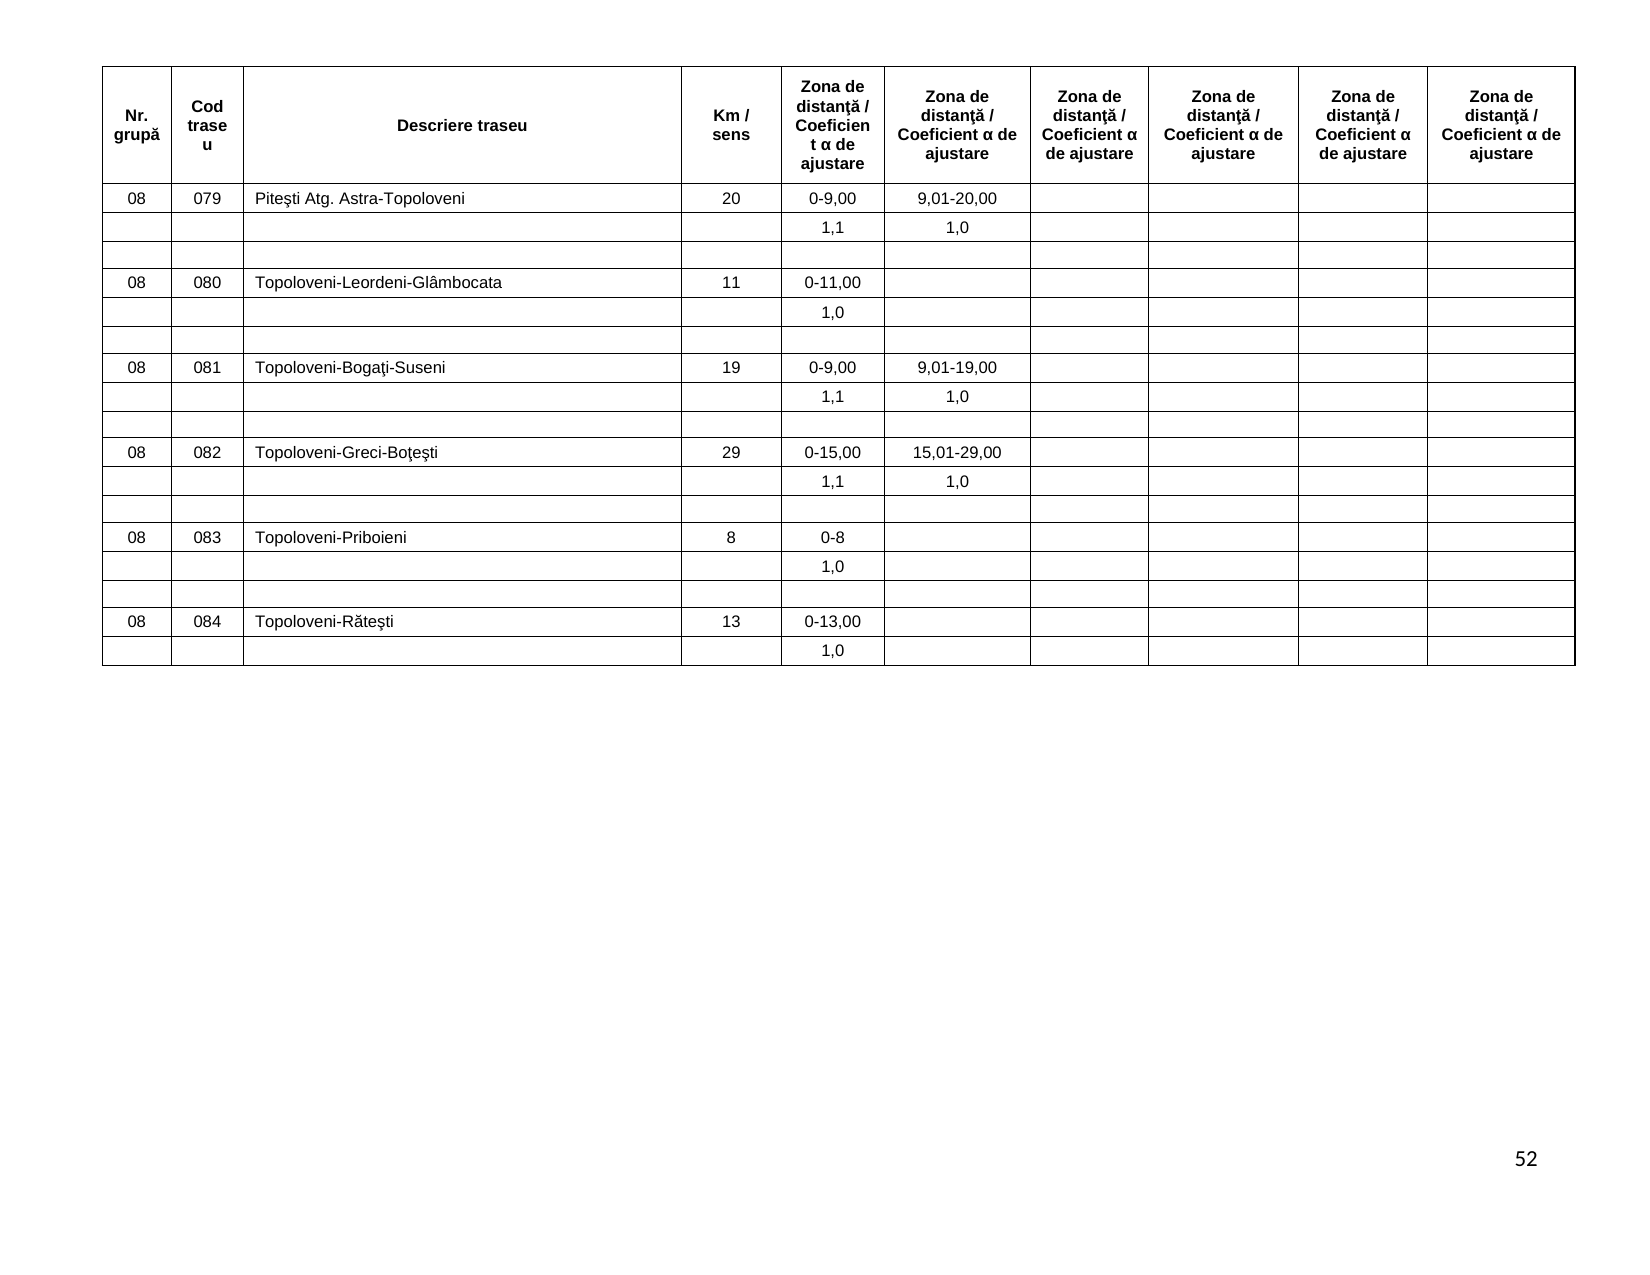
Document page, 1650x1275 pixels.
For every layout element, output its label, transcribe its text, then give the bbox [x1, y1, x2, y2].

table_header Zona de distanţă / Coeficient α de ajustare [885, 67, 1030, 183]
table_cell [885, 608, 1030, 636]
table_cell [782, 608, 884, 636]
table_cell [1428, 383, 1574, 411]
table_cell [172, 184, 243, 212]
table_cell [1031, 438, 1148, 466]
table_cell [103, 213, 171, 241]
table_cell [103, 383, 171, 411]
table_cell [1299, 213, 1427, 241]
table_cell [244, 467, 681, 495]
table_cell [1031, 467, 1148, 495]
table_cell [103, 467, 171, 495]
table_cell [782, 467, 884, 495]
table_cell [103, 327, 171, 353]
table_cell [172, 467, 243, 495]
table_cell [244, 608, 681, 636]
table_header Zona de distanţă / Coeficient α de ajustare [1149, 67, 1298, 183]
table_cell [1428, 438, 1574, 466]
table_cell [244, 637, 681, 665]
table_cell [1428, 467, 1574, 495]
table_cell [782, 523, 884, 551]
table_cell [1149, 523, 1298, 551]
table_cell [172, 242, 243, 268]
table_header Descriere traseu [244, 67, 681, 183]
table_header Cod traseu [172, 67, 243, 183]
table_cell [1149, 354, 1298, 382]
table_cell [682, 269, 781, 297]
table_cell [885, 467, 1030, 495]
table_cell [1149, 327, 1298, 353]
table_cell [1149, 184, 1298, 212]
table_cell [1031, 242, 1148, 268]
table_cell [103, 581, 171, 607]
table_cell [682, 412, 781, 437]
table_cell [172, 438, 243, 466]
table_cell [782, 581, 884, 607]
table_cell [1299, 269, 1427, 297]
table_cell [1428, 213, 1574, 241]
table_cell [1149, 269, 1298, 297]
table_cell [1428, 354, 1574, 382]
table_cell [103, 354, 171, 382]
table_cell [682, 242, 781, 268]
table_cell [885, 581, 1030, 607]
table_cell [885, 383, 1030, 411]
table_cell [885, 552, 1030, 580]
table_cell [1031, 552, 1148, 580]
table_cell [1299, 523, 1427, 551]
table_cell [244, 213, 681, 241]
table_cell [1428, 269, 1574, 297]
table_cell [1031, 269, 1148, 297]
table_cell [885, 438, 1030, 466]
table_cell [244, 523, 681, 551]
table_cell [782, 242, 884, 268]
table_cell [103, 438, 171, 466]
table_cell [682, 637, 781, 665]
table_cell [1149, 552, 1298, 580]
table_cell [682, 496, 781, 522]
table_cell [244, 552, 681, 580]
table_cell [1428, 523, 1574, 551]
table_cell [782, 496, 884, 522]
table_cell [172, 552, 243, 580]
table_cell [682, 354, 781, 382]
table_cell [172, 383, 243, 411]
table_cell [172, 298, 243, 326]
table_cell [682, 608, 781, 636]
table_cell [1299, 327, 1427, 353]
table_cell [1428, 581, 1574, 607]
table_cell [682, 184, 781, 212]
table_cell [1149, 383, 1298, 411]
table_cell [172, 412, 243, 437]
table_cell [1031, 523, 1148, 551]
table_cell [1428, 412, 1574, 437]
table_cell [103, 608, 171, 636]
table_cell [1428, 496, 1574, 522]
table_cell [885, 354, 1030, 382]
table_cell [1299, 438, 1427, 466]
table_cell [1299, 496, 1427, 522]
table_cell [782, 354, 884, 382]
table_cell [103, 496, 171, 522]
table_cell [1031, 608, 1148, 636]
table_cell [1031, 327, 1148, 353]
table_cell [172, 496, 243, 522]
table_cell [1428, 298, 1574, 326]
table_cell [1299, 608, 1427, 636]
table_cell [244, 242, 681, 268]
table_header Km / sens [682, 67, 781, 183]
table_header Zona de distanţă / Coeficient α de ajustare [1031, 67, 1148, 183]
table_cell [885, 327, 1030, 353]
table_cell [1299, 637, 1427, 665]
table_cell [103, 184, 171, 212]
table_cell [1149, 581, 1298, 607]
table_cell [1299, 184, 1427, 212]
table_header Zona de distanţă / Coeficient α de ajustare [1428, 67, 1574, 183]
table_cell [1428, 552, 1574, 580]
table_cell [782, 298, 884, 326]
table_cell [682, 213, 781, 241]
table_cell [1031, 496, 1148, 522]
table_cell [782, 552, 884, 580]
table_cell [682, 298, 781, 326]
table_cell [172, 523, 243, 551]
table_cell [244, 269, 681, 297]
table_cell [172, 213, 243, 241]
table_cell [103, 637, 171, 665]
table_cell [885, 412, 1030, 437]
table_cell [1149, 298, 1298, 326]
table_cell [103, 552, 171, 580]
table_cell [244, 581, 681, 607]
table_header Zona de distanţă / Coeficient α de ajustare [1299, 67, 1427, 183]
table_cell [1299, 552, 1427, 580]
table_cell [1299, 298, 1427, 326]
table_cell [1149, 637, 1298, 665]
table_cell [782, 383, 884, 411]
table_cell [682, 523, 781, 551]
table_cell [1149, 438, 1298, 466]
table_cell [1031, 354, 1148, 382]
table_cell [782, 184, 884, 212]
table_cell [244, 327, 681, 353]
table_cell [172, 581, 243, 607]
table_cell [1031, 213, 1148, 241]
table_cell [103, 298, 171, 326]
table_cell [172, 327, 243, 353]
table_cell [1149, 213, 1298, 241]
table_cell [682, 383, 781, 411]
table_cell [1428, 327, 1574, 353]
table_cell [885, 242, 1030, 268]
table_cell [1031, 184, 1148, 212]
table_header Nr. grupă [103, 67, 171, 183]
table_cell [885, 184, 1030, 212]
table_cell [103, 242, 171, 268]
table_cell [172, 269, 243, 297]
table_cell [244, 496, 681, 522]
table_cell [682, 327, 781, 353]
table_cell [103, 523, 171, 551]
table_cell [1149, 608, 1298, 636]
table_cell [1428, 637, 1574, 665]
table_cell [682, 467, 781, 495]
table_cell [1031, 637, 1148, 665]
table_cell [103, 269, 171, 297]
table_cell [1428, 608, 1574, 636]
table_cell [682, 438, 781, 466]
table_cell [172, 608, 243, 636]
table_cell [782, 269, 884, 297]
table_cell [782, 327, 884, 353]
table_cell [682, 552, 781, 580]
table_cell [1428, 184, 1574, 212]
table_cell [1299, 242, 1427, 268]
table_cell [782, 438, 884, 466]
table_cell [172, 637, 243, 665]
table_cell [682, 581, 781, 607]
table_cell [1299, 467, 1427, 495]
table_header Zona de distanţă / Coeficient α de ajustare [782, 67, 884, 183]
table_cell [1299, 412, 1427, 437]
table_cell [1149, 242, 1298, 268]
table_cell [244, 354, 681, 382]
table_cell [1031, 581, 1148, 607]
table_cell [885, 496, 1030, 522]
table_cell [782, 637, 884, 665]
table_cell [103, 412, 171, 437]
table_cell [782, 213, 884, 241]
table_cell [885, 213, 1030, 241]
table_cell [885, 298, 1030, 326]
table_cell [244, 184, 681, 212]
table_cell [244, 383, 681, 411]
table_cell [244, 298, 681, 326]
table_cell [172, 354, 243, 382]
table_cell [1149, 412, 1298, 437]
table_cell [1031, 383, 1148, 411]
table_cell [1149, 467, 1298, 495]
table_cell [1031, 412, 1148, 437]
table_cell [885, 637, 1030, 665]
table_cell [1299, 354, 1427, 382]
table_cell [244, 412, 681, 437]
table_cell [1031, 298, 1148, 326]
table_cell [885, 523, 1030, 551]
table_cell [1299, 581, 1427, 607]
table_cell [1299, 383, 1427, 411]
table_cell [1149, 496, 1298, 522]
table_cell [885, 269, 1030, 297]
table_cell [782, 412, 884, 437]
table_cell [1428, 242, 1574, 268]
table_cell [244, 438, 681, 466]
